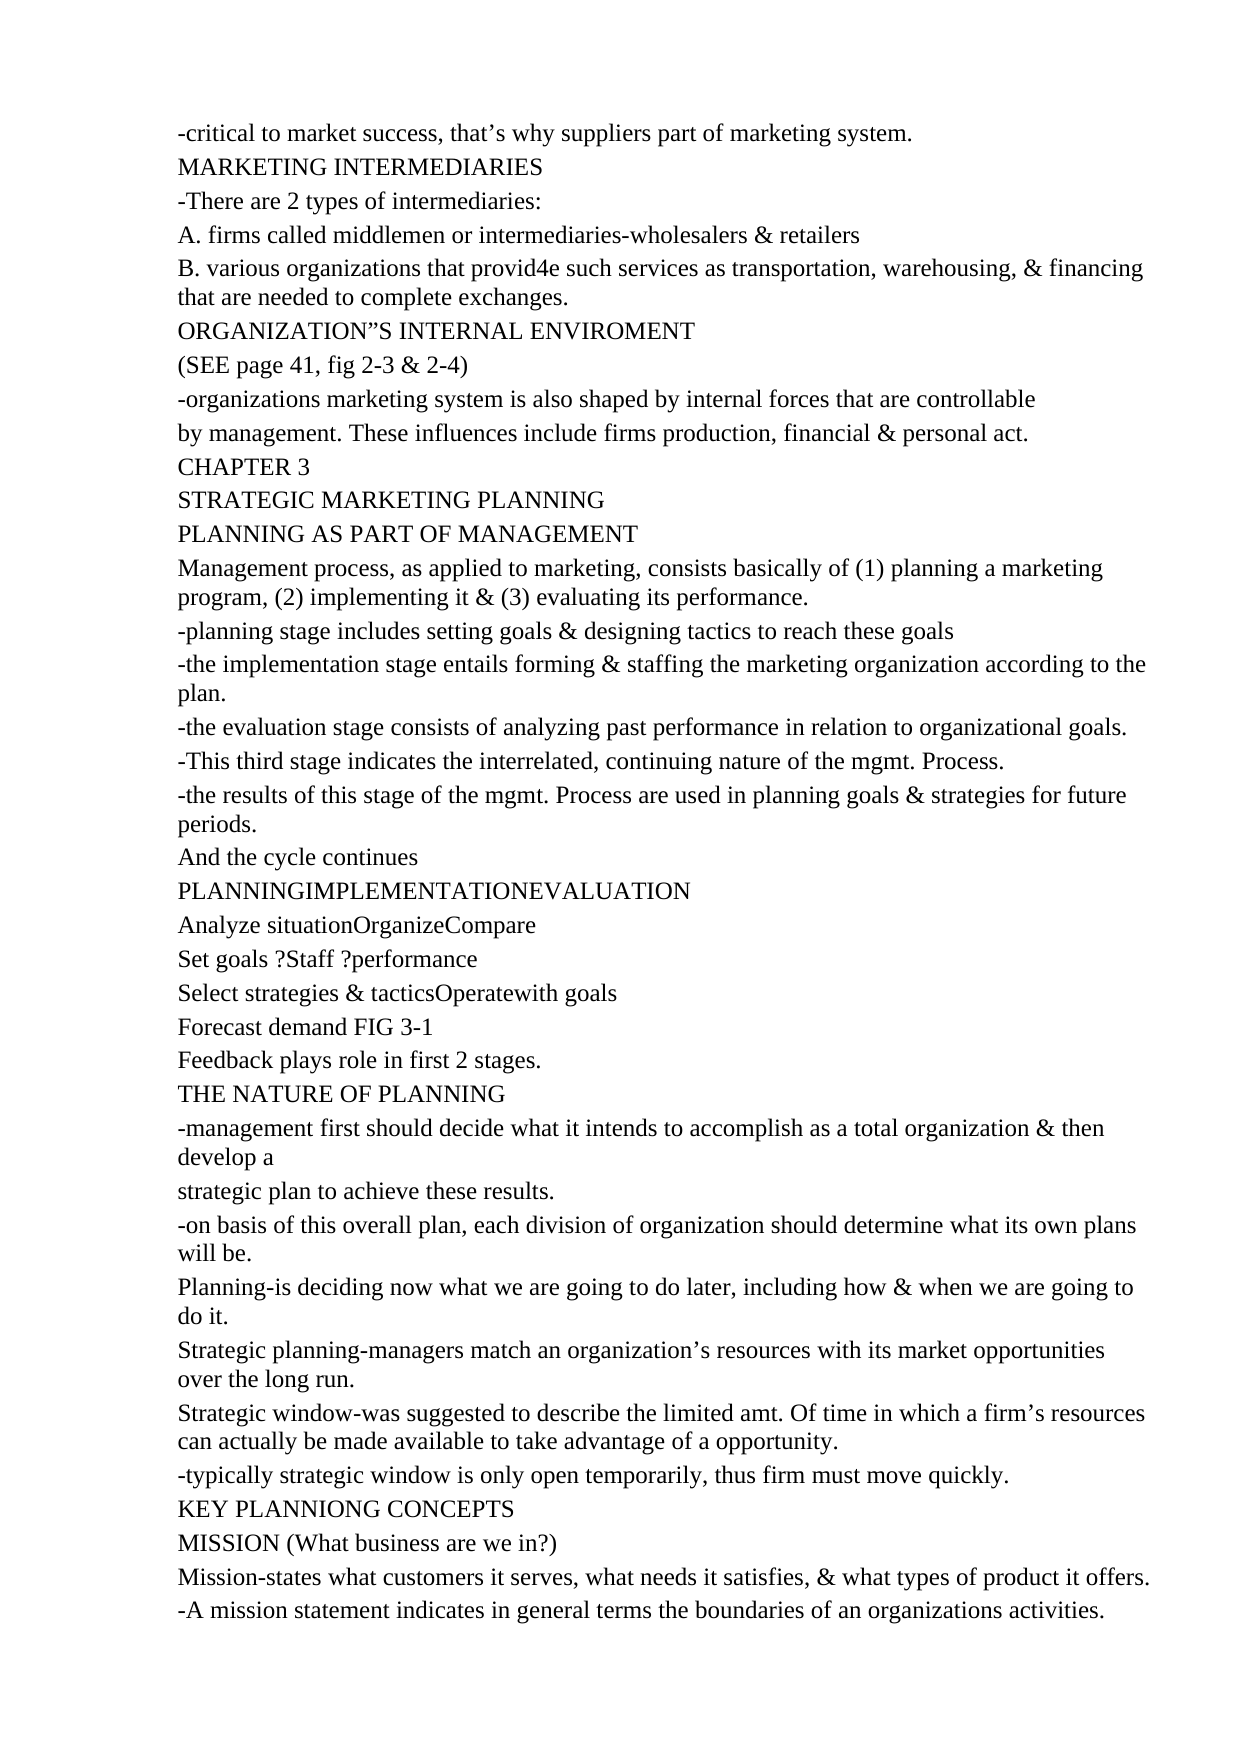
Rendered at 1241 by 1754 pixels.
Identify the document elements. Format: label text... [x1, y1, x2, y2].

text -planning stage includes setting goals & designing tactics to reach these goals [177, 616, 1152, 644]
text Analyze situationOrganizeCompare [177, 910, 1152, 939]
text PLANNINGIMPLEMENTATIONEVALUATION [177, 876, 1152, 905]
text -the results of this stage of the mgmt. Process are used in planning goals & strategies for future periods. [177, 780, 1152, 837]
text B. various organizations that provid4e such services as transportation, warehousing, & financing that are needed to complete exchanges. [177, 253, 1152, 311]
text Planning-is deciding now what we are going to do later, including how & when we are going to do it. [177, 1272, 1152, 1330]
text -A mission statement indicates in general terms the boundaries of an organizations activities. [177, 1596, 1152, 1624]
text THE NATURE OF PLANNING [177, 1079, 1152, 1108]
text MISSION (What business are we in?) [177, 1528, 1152, 1557]
text -on basis of this overall plan, each division of organization should determine what its own plans will be. [177, 1210, 1152, 1267]
text Mission-states what customers it serves, what needs it satisfies, & what types of product it offers. [177, 1562, 1152, 1591]
text -typically strategic window is only open temporarily, thus firm must move quickly. [177, 1460, 1152, 1489]
text STRATEGIC MARKETING PLANNING [177, 485, 1152, 514]
text Management process, as applied to marketing, consists basically of (1) planning a marketing program, (2) implementing it & (3) evaluating its performance. [177, 553, 1152, 611]
text -the implementation stage entails forming & staffing the marketing organization according to the plan. [177, 649, 1152, 707]
text KEY PLANNIONG CONCEPTS [177, 1494, 1152, 1523]
text -This third stage indicates the interrelated, continuing nature of the mgmt. Process. [177, 746, 1152, 775]
text MARKETING INTERMEDIARIES [177, 152, 1152, 181]
text by management. These influences include firms production, financial & personal act. [177, 418, 1152, 446]
text PLANNING AS PART OF MANAGEMENT [177, 519, 1152, 548]
text CHAPTER 3 [177, 452, 1152, 480]
text strategic plan to achieve these results. [177, 1176, 1152, 1205]
text Select strategies & tacticsOperatewith goals [177, 978, 1152, 1007]
text A. firms called middlemen or intermediaries-wholesalers & retailers [177, 220, 1152, 248]
text Set goals ?Staff ?performance [177, 944, 1152, 973]
text Strategic planning-managers match an organization’s resources with its market opportunities over the long run. [177, 1335, 1152, 1392]
text -management first should decide what it intends to accomplish as a total organization & then develop a [177, 1113, 1152, 1171]
text -critical to market success, that’s why suppliers part of marketing system. [177, 118, 1152, 147]
text (SEE page 41, fig 2-3 & 2-4) [177, 350, 1152, 379]
text Feedback plays role in first 2 stages. [177, 1046, 1152, 1074]
text Forecast demand FIG 3-1 [177, 1012, 1152, 1041]
text -organizations marketing system is also shaped by internal forces that are controllable [177, 384, 1152, 413]
text And the cycle continues [177, 842, 1152, 871]
text ORGANIZATION”S INTERNAL ENVIROMENT [177, 316, 1152, 345]
text -There are 2 types of intermediaries: [177, 186, 1152, 214]
text Strategic window-was suggested to describe the limited amt. Of time in which a firm’s resources can actually be made available to take advantage of a opportunity. [177, 1398, 1152, 1455]
text -the evaluation stage consists of analyzing past performance in relation to organizational goals. [177, 712, 1152, 741]
